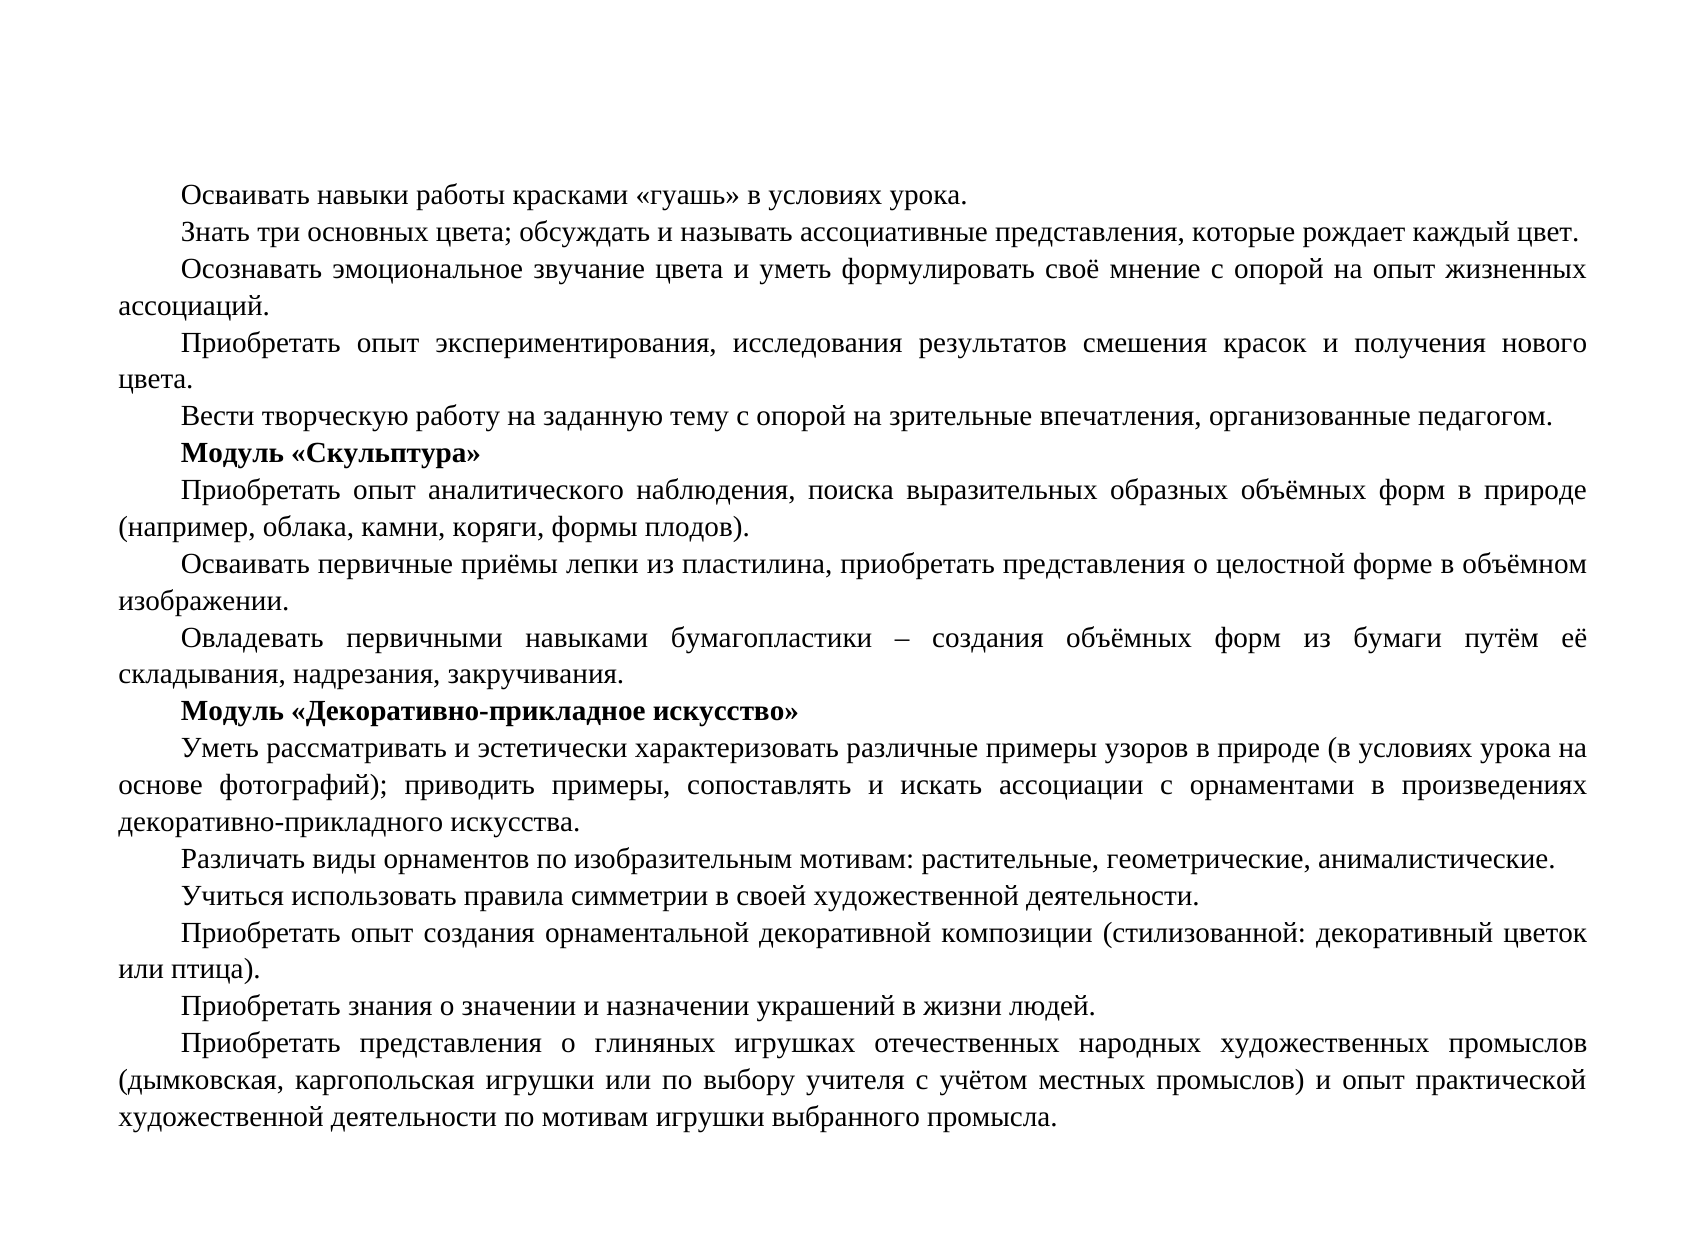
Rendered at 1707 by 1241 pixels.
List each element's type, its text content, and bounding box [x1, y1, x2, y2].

text Приобретать опыт экспериментирования, исследования результатов смешения красок и получения нового цвета. [118, 325, 1588, 395]
text Модуль «Скульптура» [118, 435, 1588, 469]
text Приобретать представления о глиняных игрушках отечественных народных художественных промыслов (дымковская, каргопольская игрушки или по выбору учителя с учётом местных промыслов) и опыт практической художественной деятельности по мотивам игрушки выбранного промысла. [118, 1025, 1588, 1133]
text Приобретать знания о значении и назначении украшений в жизни людей. [118, 988, 1588, 1022]
text Приобретать опыт аналитического наблюдения, поиска выразительных образных объёмных форм в природе (например, облака, камни, коряги, формы плодов). [118, 472, 1588, 543]
text Осваивать навыки работы красками «гуашь» в условиях урока. [118, 177, 1588, 211]
text Вести творческую работу на заданную тему с опорой на зрительные впечатления, организованные педагогом. [118, 398, 1588, 432]
text Уметь рассматривать и эстетически характеризовать различные примеры узоров в природе (в условиях урока на основе фотографий); приводить примеры, сопоставлять и искать ассоциации с орнаментами в произведениях декоративно-прикладного искусства. [118, 730, 1588, 838]
text Осознавать эмоциональное звучание цвета и уметь формулировать своё мнение с опорой на опыт жизненных ассоциаций. [118, 251, 1588, 321]
text Приобретать опыт создания орнаментальной декоративной композиции (стилизованной: декоративный цветок или птица). [118, 915, 1588, 985]
text Модуль «Декоративно-прикладное искусство» [118, 693, 1588, 727]
text Знать три основных цвета; обсуждать и называть ассоциативные представления, которые рождает каждый цвет. [118, 214, 1588, 248]
text Осваивать первичные приёмы лепки из пластилина, приобретать представления о целостной форме в объёмном изображении. [118, 546, 1588, 616]
text Учиться использовать правила симметрии в своей художественной деятельности. [118, 878, 1588, 911]
text Различать виды орнаментов по изобразительным мотивам: растительные, геометрические, анималистические. [118, 841, 1588, 874]
text Овладевать первичными навыками бумагопластики – создания объёмных форм из бумаги путём её складывания, надрезания, закручивания. [118, 620, 1588, 690]
